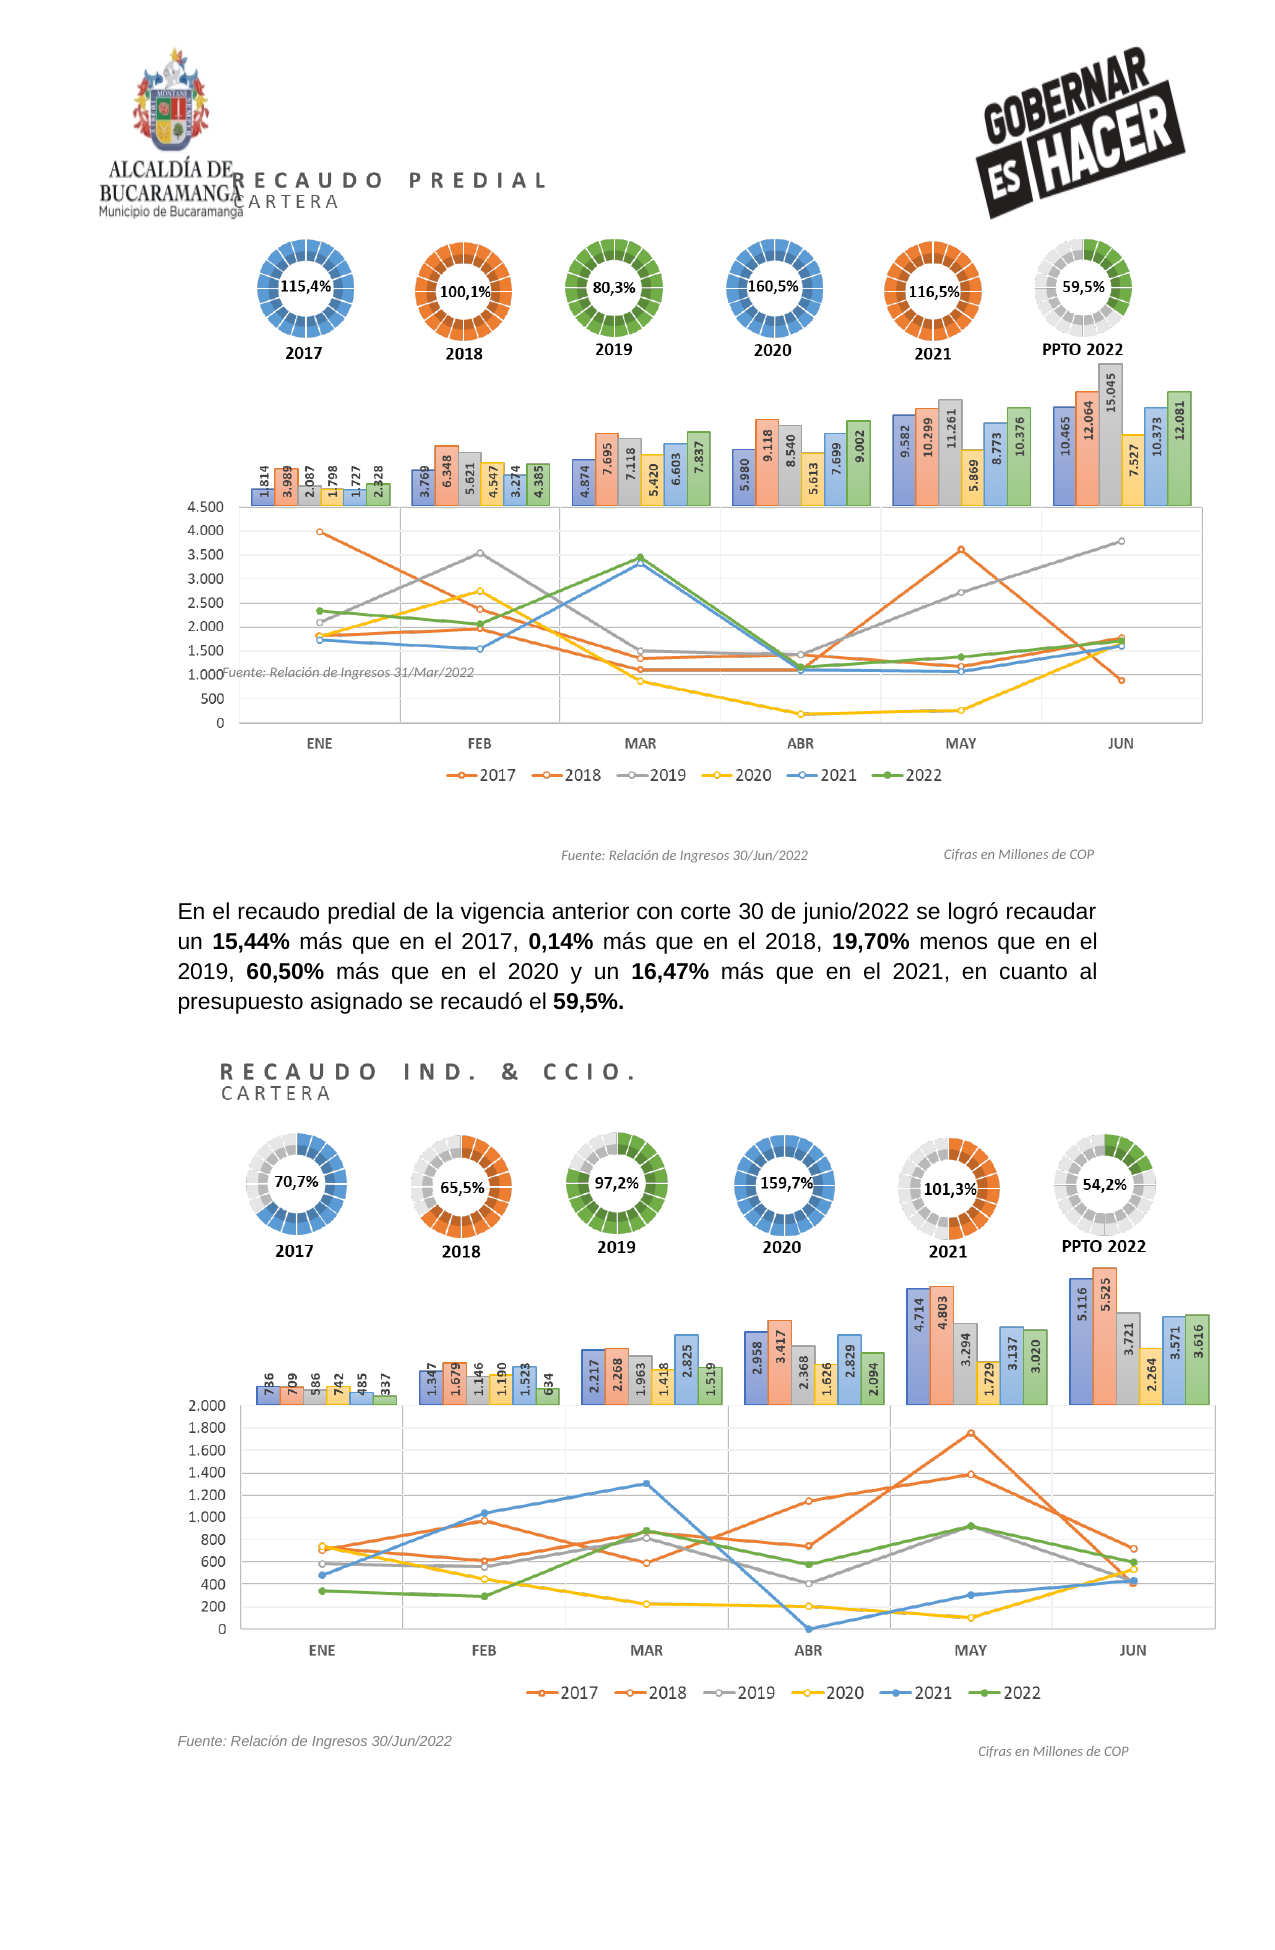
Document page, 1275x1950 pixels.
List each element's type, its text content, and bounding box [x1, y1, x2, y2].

text Fuente: Relación de Ingresos 30/Jun/2022 [177, 1733, 1098, 1750]
picture [58, 0, 1230, 1950]
text En el recaudo predial de la vigencia anterior con corte 30 de junio/2022 se logró recaudar un 15,44% más que en el 2017, 0,14% más que en el 2018, 19,70% menos que en el 2019, 60,50% más que en el 2020 y un 16,47% más que en el 2021, en cuanto al presupuesto asignado se recaudó el 59,5%. [177, 898, 1098, 1014]
